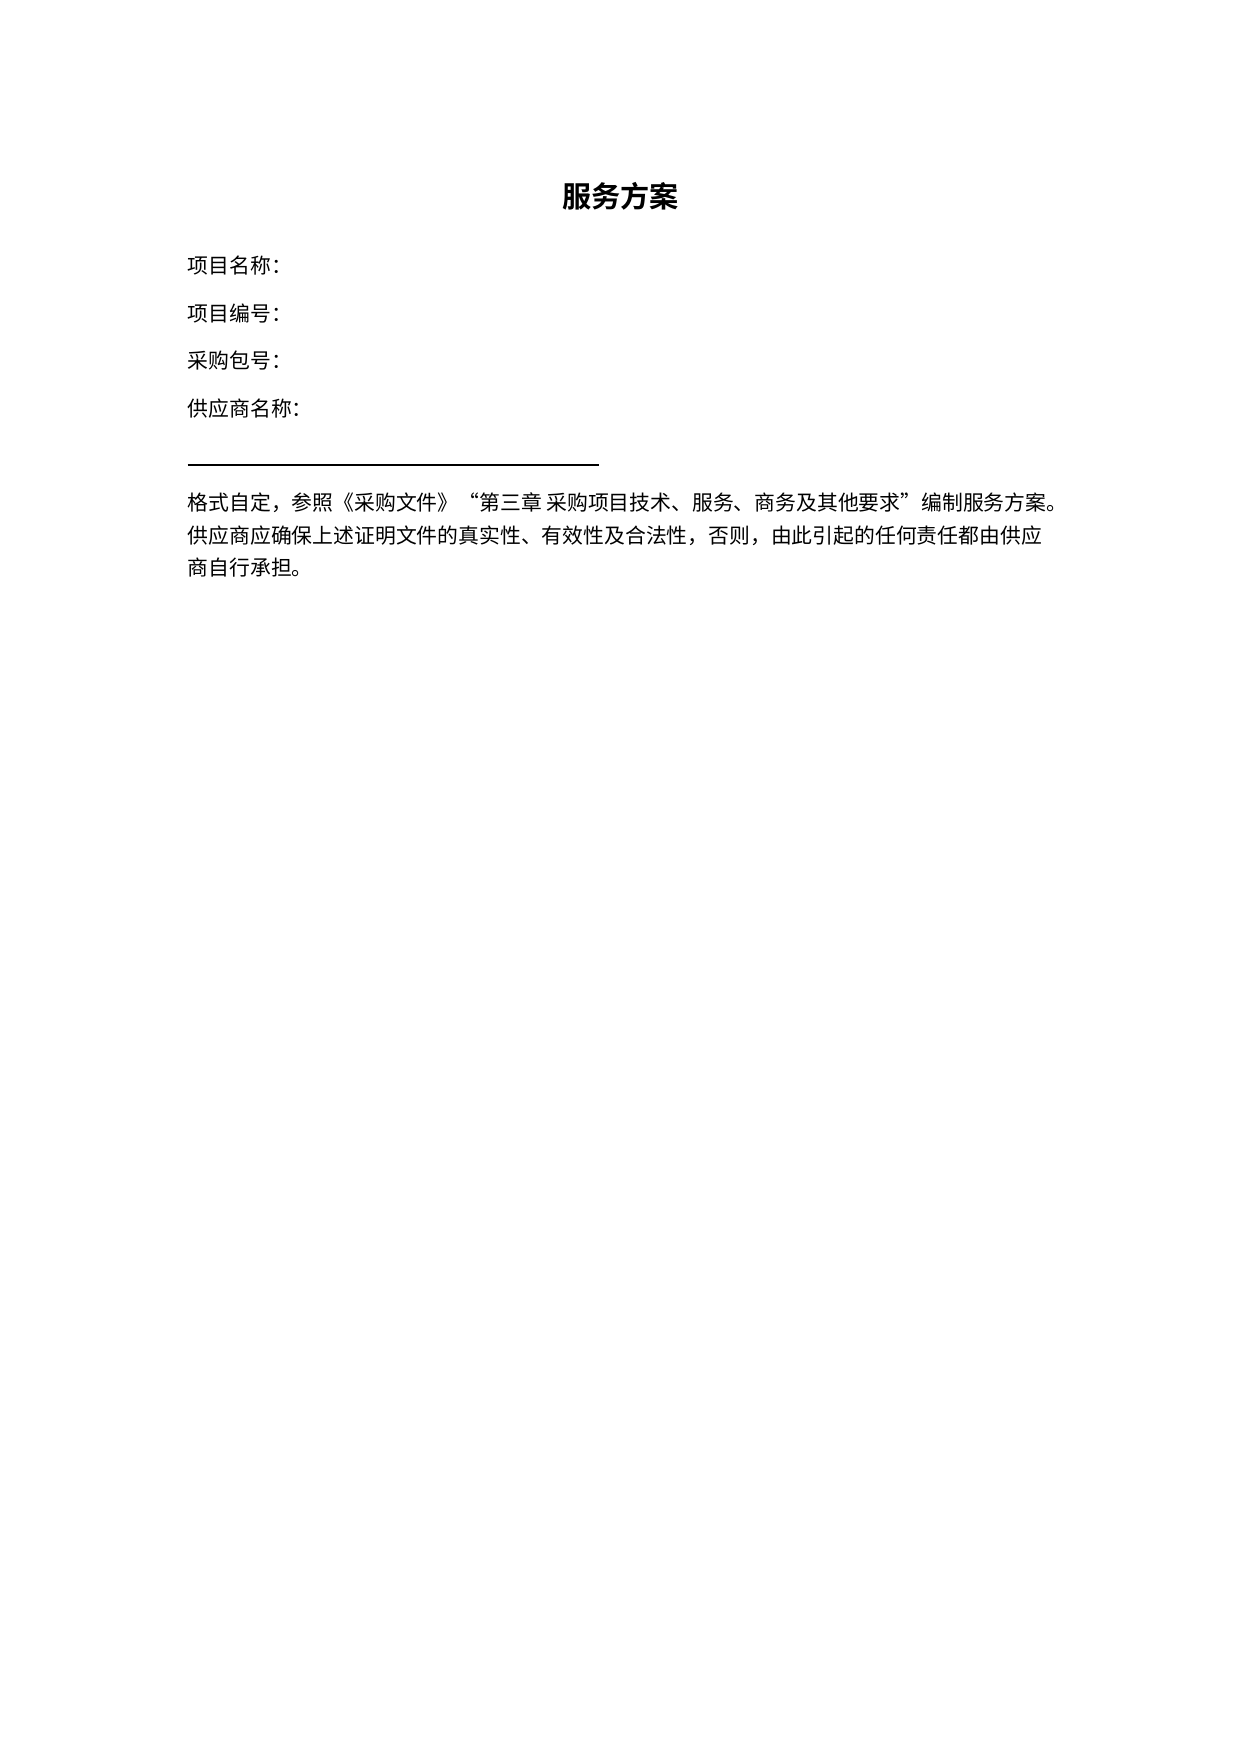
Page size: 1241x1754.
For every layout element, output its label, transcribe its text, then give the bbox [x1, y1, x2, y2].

text 服务方案 [187, 162, 1053, 227]
text 采购包号： [187, 343, 1053, 376]
text 项目名称： [187, 248, 1053, 281]
text 项目编号： [187, 296, 1053, 328]
text 格式自定，参照《采购文件》“第三章 采购项目技术、服务、商务及其他要求”编制服务方案。 [187, 485, 1053, 518]
text 供应商应确保上述证明文件的真实性、有效性及合法性，否则，由此引起的任何责任都由供应商自行承担。 [187, 518, 1053, 583]
text 供应商名称： [187, 391, 1053, 423]
